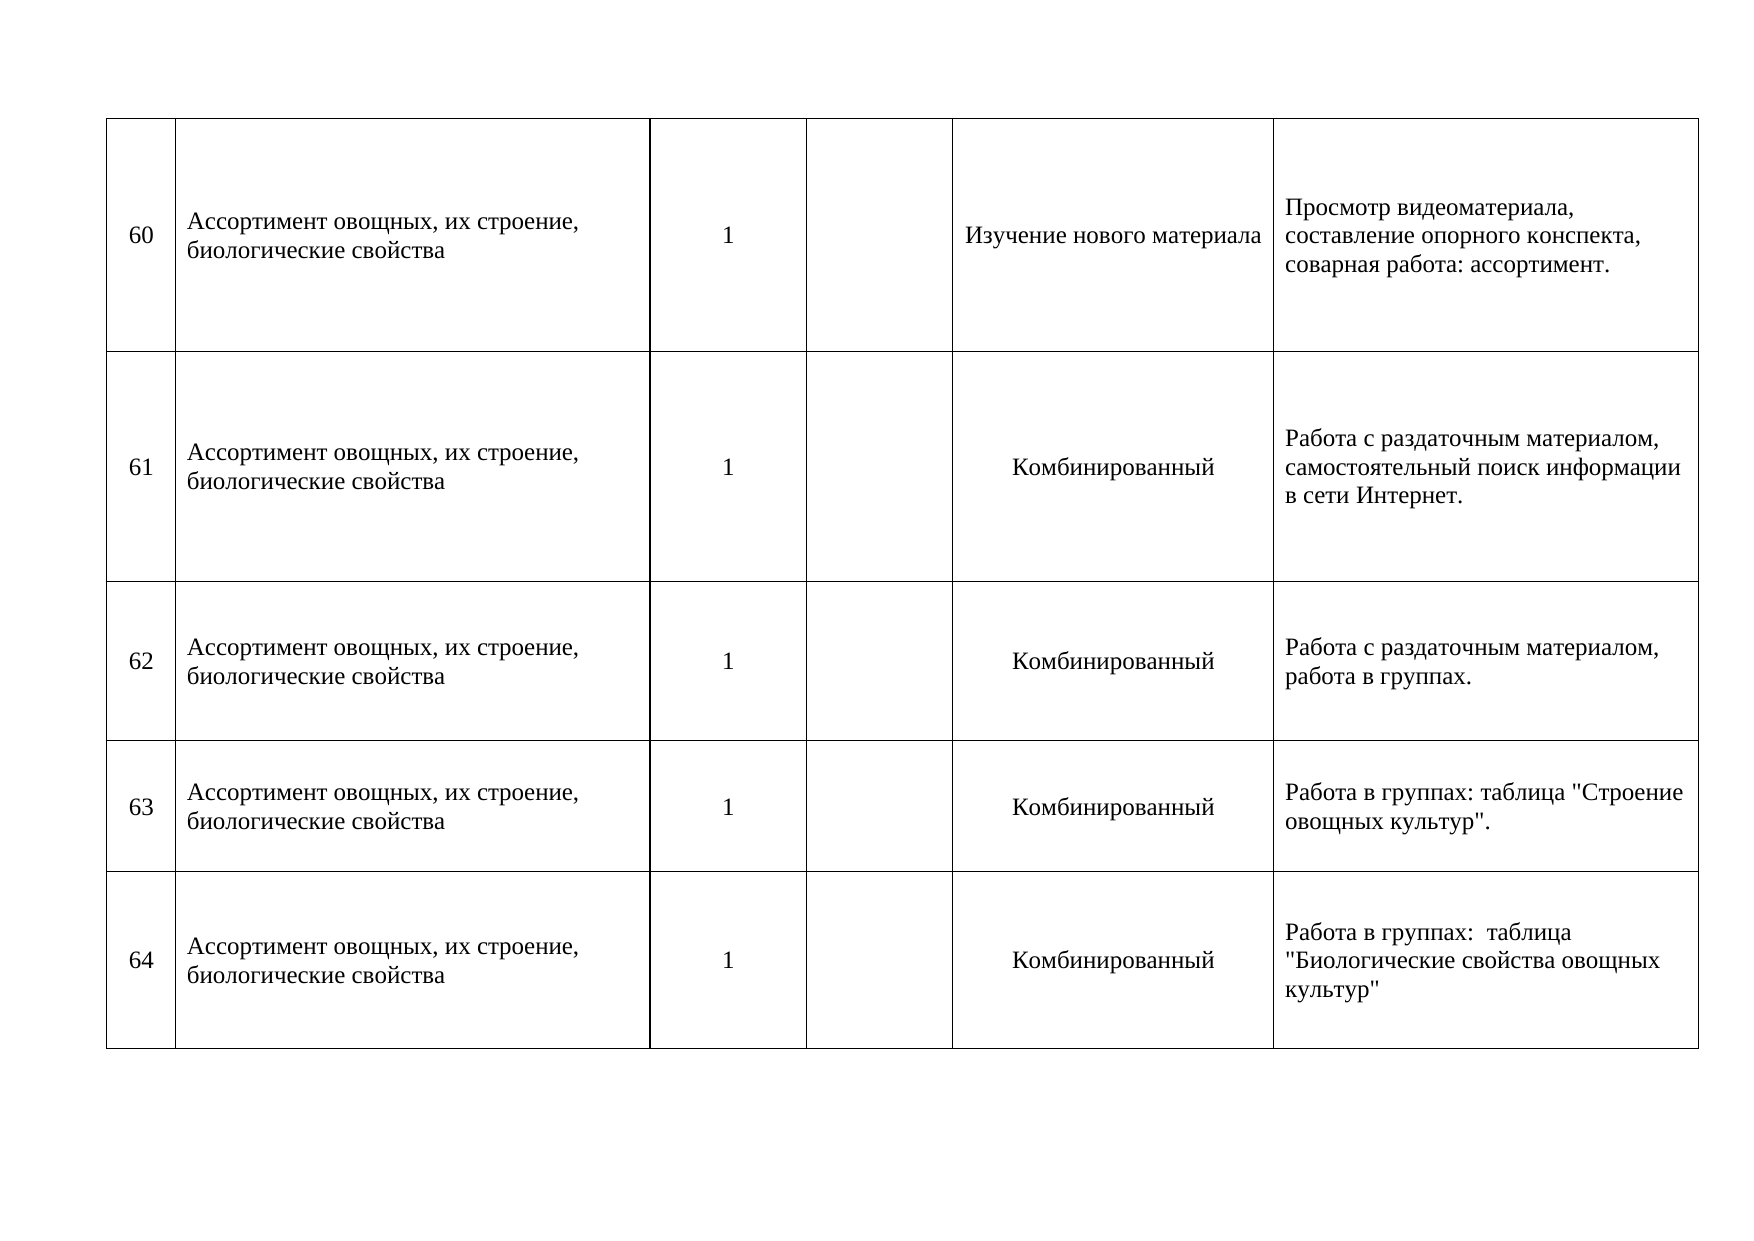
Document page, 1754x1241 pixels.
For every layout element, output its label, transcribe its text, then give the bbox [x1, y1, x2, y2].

table_cell 1 [651, 352, 806, 581]
table_cell Ассортимент овощных, их строение, биологические свойства [176, 352, 649, 581]
table_cell Изучение нового материала [953, 119, 1273, 351]
table_cell Комбинированный [953, 741, 1273, 871]
table_cell 1 [651, 119, 806, 351]
table_cell Ассортимент овощных, их строение, биологические свойства [176, 582, 649, 740]
table_cell [807, 352, 952, 581]
table_cell [807, 872, 952, 1048]
table_cell [807, 582, 952, 740]
table_cell 64 [107, 872, 175, 1048]
table_cell Работа в группах: таблица "Строение овощных культур". [1274, 741, 1698, 871]
table_cell Просмотр видеоматериала, составление опорного конспекта, соварная работа: ассортимент. [1274, 119, 1698, 351]
table_cell Работа в группах: таблица "Биологические свойства овощных культур" [1274, 872, 1698, 1048]
table_cell 62 [107, 582, 175, 740]
table_cell 63 [107, 741, 175, 871]
table_cell [807, 119, 952, 351]
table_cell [176, 872, 649, 1048]
table_cell 60 [107, 119, 175, 351]
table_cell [176, 741, 649, 871]
table_cell 1 [651, 872, 806, 1048]
table_cell 1 [651, 741, 806, 871]
table_cell Работа с раздаточным материалом, работа в группах. [1274, 582, 1698, 740]
table_cell Комбинированный [953, 872, 1273, 1048]
table_cell 1 [651, 582, 806, 740]
table_cell 61 [107, 352, 175, 581]
table_cell Комбинированный [953, 352, 1273, 581]
table_cell [807, 741, 952, 871]
table_cell Ассортимент овощных, их строение, биологические свойства [176, 119, 649, 351]
table_cell Работа с раздаточным материалом, самостоятельный поиск информации в сети Интернет. [1274, 352, 1698, 581]
table_cell Комбинированный [953, 582, 1273, 740]
